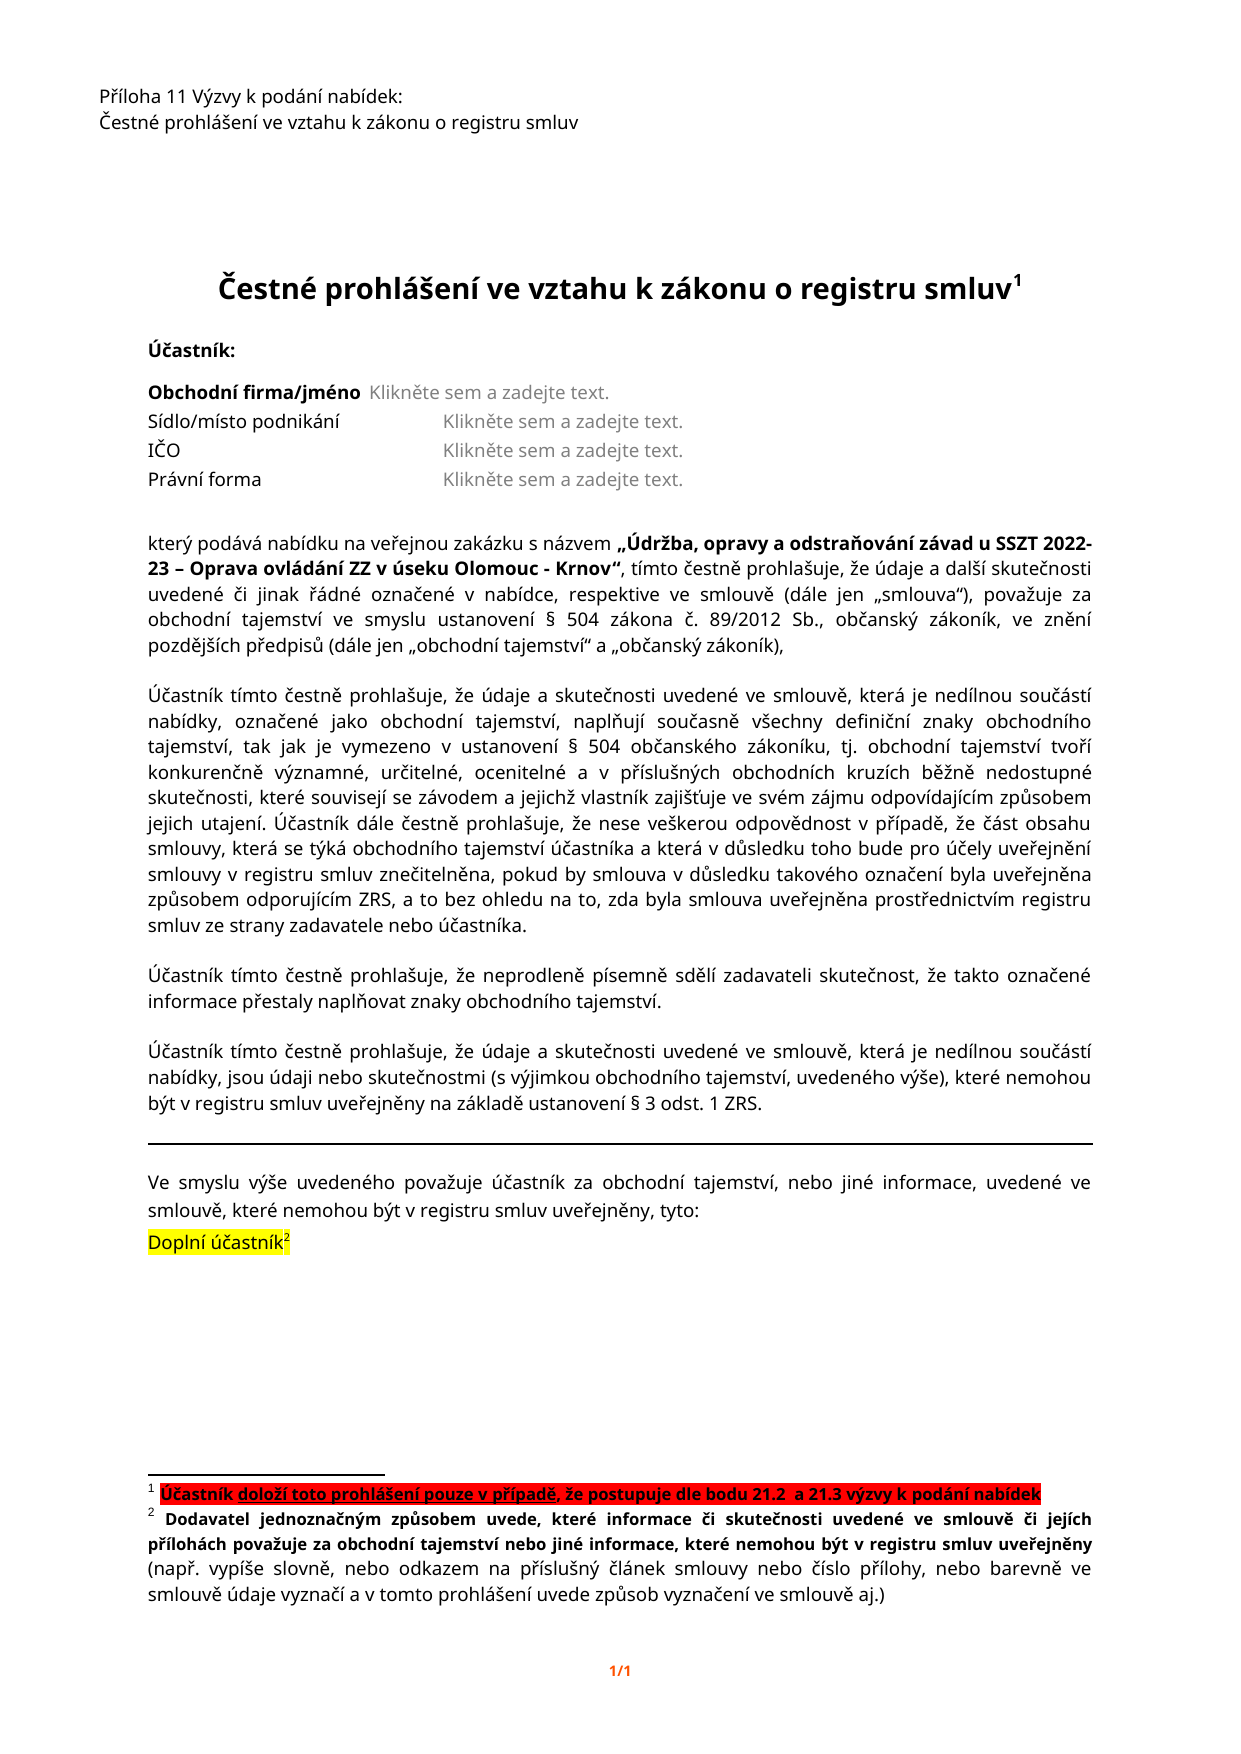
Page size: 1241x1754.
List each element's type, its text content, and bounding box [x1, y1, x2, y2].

text Obchodní firma/jméno [148, 376, 1093, 405]
text IČO [148, 434, 1093, 463]
text Ve smyslu výše uvedeného považuje účastník za obchodní tajemství, nebo jiné informace, uvedené ve smlouvě, které nemohou být v registru smluv uveřejněny, tyto: [148, 1169, 1092, 1223]
text který podává nabídku na veřejnou zakázku s názvem „Údržba, opravy a odstraňování závad u SSZT 2022-23 – Oprava ovládání ZZ v úseku Olomouc - Krnov“, tímto čestně prohlašuje, že údaje a další skutečnosti uvedené či jinak řádné označené v nabídce, respektive ve smlouvě (dále jen „smlouva“), považuje za obchodní tajemství ve smyslu ustanovení § 504 zákona č. 89/2012 Sb., občanský zákoník, ve znění pozdějších předpisů (dále jen „obchodní tajemství“ a „občanský zákoník), [148, 530, 1093, 658]
text Účastník tímto čestně prohlašuje, že údaje a skutečnosti uvedené ve smlouvě, která je nedílnou součástí nabídky, označené jako obchodní tajemství, naplňují současně všechny definiční znaky obchodního tajemství, tak jak je vymezeno v ustanovení § 504 občanského zákoníku, tj. obchodní tajemství tvoří konkurenčně významné, určitelné, ocenitelné a v příslušných obchodních kruzích běžně nedostupné skutečnosti, které souvisejí se závodem a jejichž vlastník zajišťuje ve svém zájmu odpovídajícím způsobem jejich utajení. Účastník dále čestně prohlašuje, že nese veškerou odpovědnost v případě, že část obsahu smlouvy, která se týká obchodního tajemství účastníka a která v důsledku toho bude pro účely uveřejnění smlouvy v registru smluv znečitelněna, pokud by smlouva v důsledku takového označení byla uveřejněna způsobem odporujícím ZRS, a to bez ohledu na to, zda byla smlouva uveřejněna prostřednictvím registru smluv ze strany zadavatele nebo účastníka. [148, 683, 1093, 938]
text Účastník tímto čestně prohlašuje, že neprodleně písemně sdělí zadavateli skutečnost, že takto označené informace přestaly naplňovat znaky obchodního tajemství. [148, 963, 1093, 1014]
text Právní forma [148, 463, 1093, 492]
text Účastník tímto čestně prohlašuje, že údaje a skutečnosti uvedené ve smlouvě, která je nedílnou součástí nabídky, jsou údaji nebo skutečnostmi (s výjimkou obchodního tajemství, uvedeného výše), které nemohou být v registru smluv uveřejněny na základě ustanovení § 3 odst. 1 ZRS. [148, 1039, 1093, 1115]
text Doplní účastník [148, 1226, 1092, 1255]
title Čestné prohlášení ve vztahu k zákonu o registru smluv [148, 268, 1093, 308]
text Účastník: [148, 333, 1093, 364]
text Sídlo/místo podnikání [148, 405, 1093, 434]
